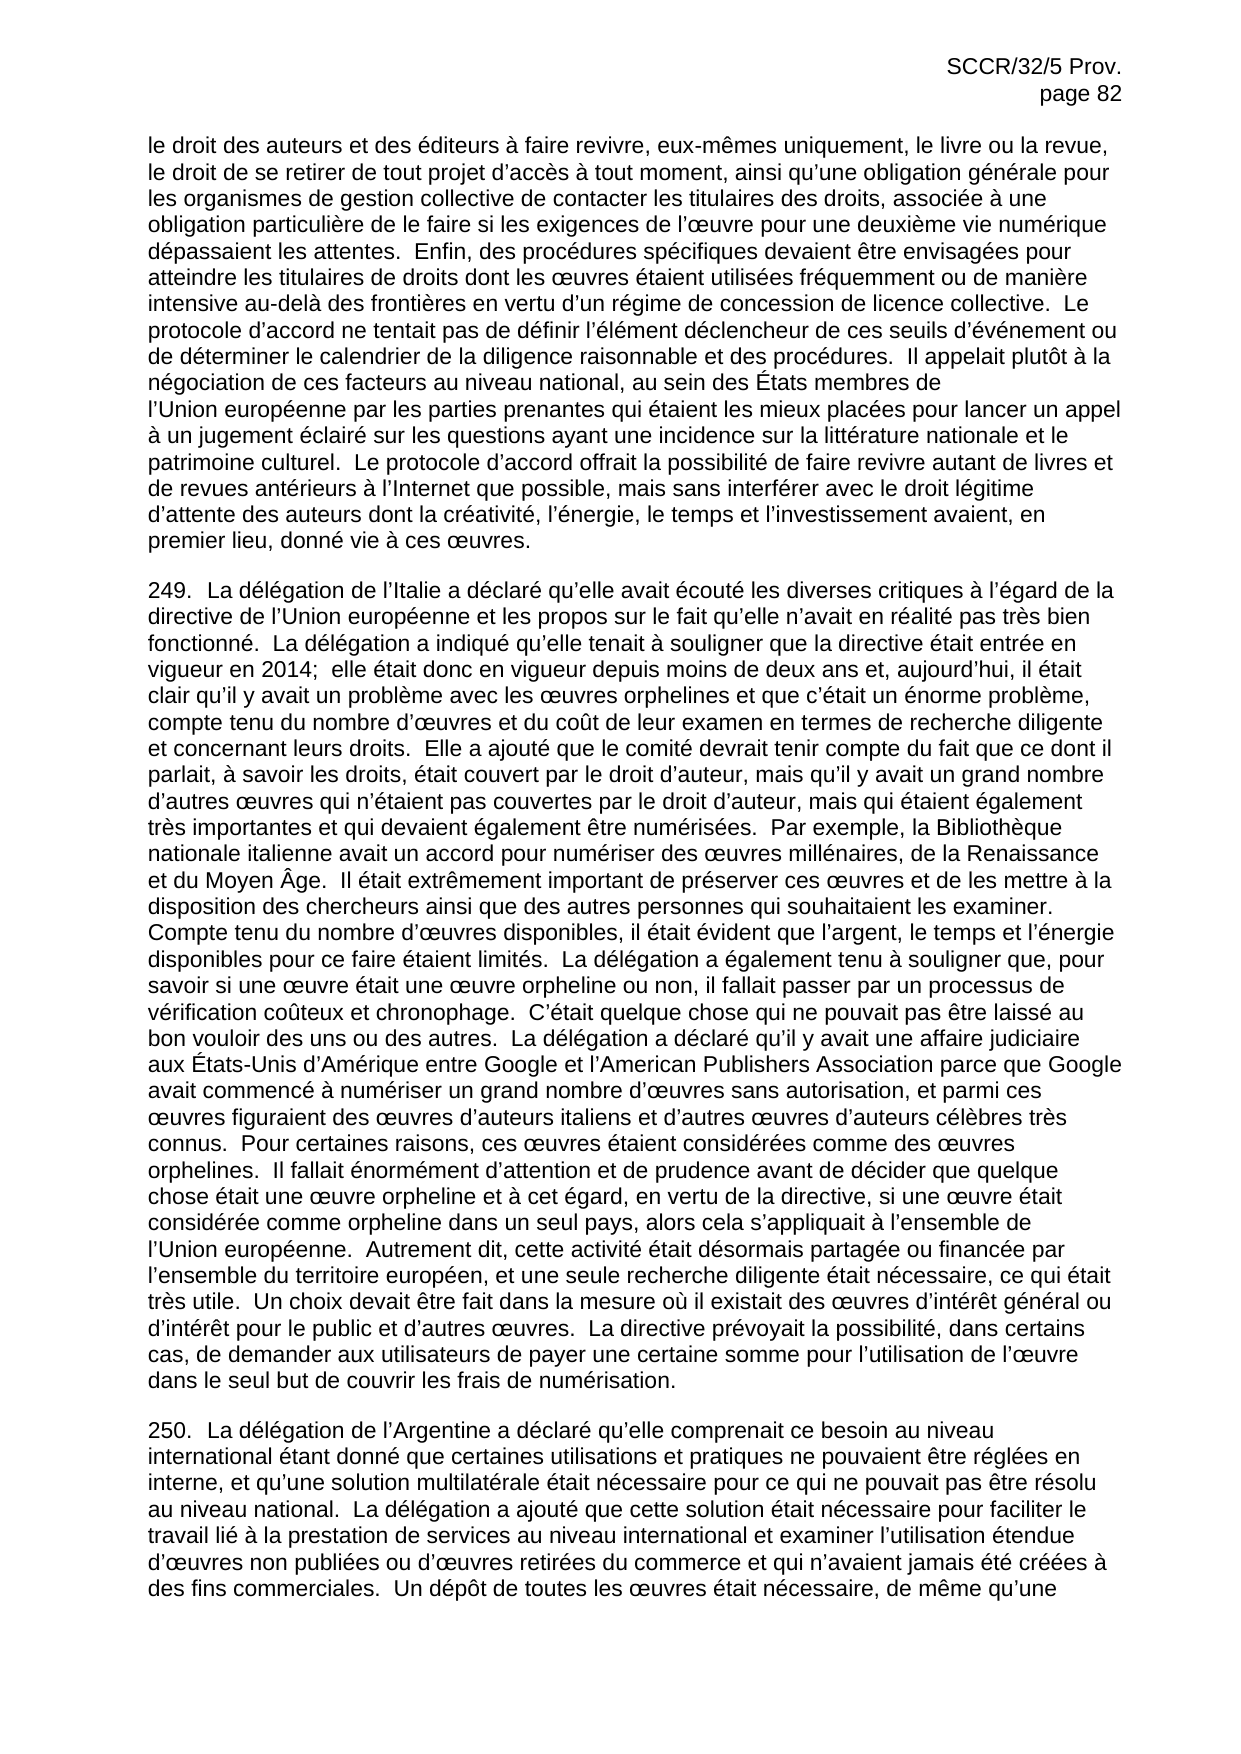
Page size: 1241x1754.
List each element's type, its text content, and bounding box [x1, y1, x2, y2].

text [148, 1417, 1122, 1601]
text La délégation de l’Italie a déclaré qu’elle avait écouté les diverses critiques à l’égard de la directive de l’Union européenne et les propos sur le fait qu’elle n’avait en réalité pas très bien fonctionné. La délégation a indiqué qu’elle tenait à souligner que la directive était entrée en vigueur en 2014; elle était donc en vigueur depuis moins de deux ans et, aujourd’hui, il était clair qu’il y avait un problème avec les œuvres orphelines et que c’était un énorme problème, compte tenu du nombre d’œuvres et du coût de leur examen en termes de recherche diligente et concernant leurs droits. Elle a ajouté que le comité devrait tenir compte du fait que ce dont il parlait, à savoir les droits, était couvert par le droit d’auteur, mais qu’il y avait un grand nombre d’autres œuvres qui n’étaient pas couvertes par le droit d’auteur, mais qui étaient également très importantes et qui devaient également être numérisées. Par exemple, la Bibliothèque nationale italienne avait un accord pour numériser des œuvres millénaires, de la Renaissance et du Moyen Âge. Il était extrêmement important de préserver ces œuvres et de les mettre à la disposition des chercheurs ainsi que des autres personnes qui souhaitaient les examiner. Compte tenu du nombre d’œuvres disponibles, il était évident que l’argent, le temps et l’énergie disponibles pour ce faire étaient limités. La délégation a également tenu à souligner que, pour savoir si une œuvre était une œuvre orpheline ou non, il fallait passer par un processus de vérification coûteux et chronophage. C’était quelque chose qui ne pouvait pas être laissé au bon vouloir des uns ou des autres. La délégation a déclaré qu’il y avait une affaire judiciaire aux États-Unis d’Amérique entre Google et l’American Publishers Association parce que Google avait commencé à numériser un grand nombre d’œuvres sans autorisation, et parmi ces œuvres figuraient des œuvres d’auteurs italiens et d’autres œuvres d’auteurs célèbres très connus. Pour certaines raisons, ces œuvres étaient considérées comme des œuvres orphelines. Il fallait énormément d’attention et de prudence avant de décider que quelque chose était une œuvre orpheline et à cet égard, en vertu de la directive, si une œuvre était considérée comme orpheline dans un seul pays, alors cela s’appliquait à l’ensemble de l’Union européenne. Autrement dit, cette activité était désormais partagée ou financée par l’ensemble du territoire européen, et une seule recherche diligente était nécessaire, ce qui était très utile. Un choix devait être fait dans la mesure où il existait des œuvres d’intérêt général ou d’intérêt pour le public et d’autres œuvres. La directive prévoyait la possibilité, dans certains cas, de demander aux utilisateurs de payer une certaine somme pour l’utilisation de l’œuvre dans le seul but de couvrir les frais de numérisation. [148, 577, 1122, 1394]
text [148, 132, 1122, 554]
